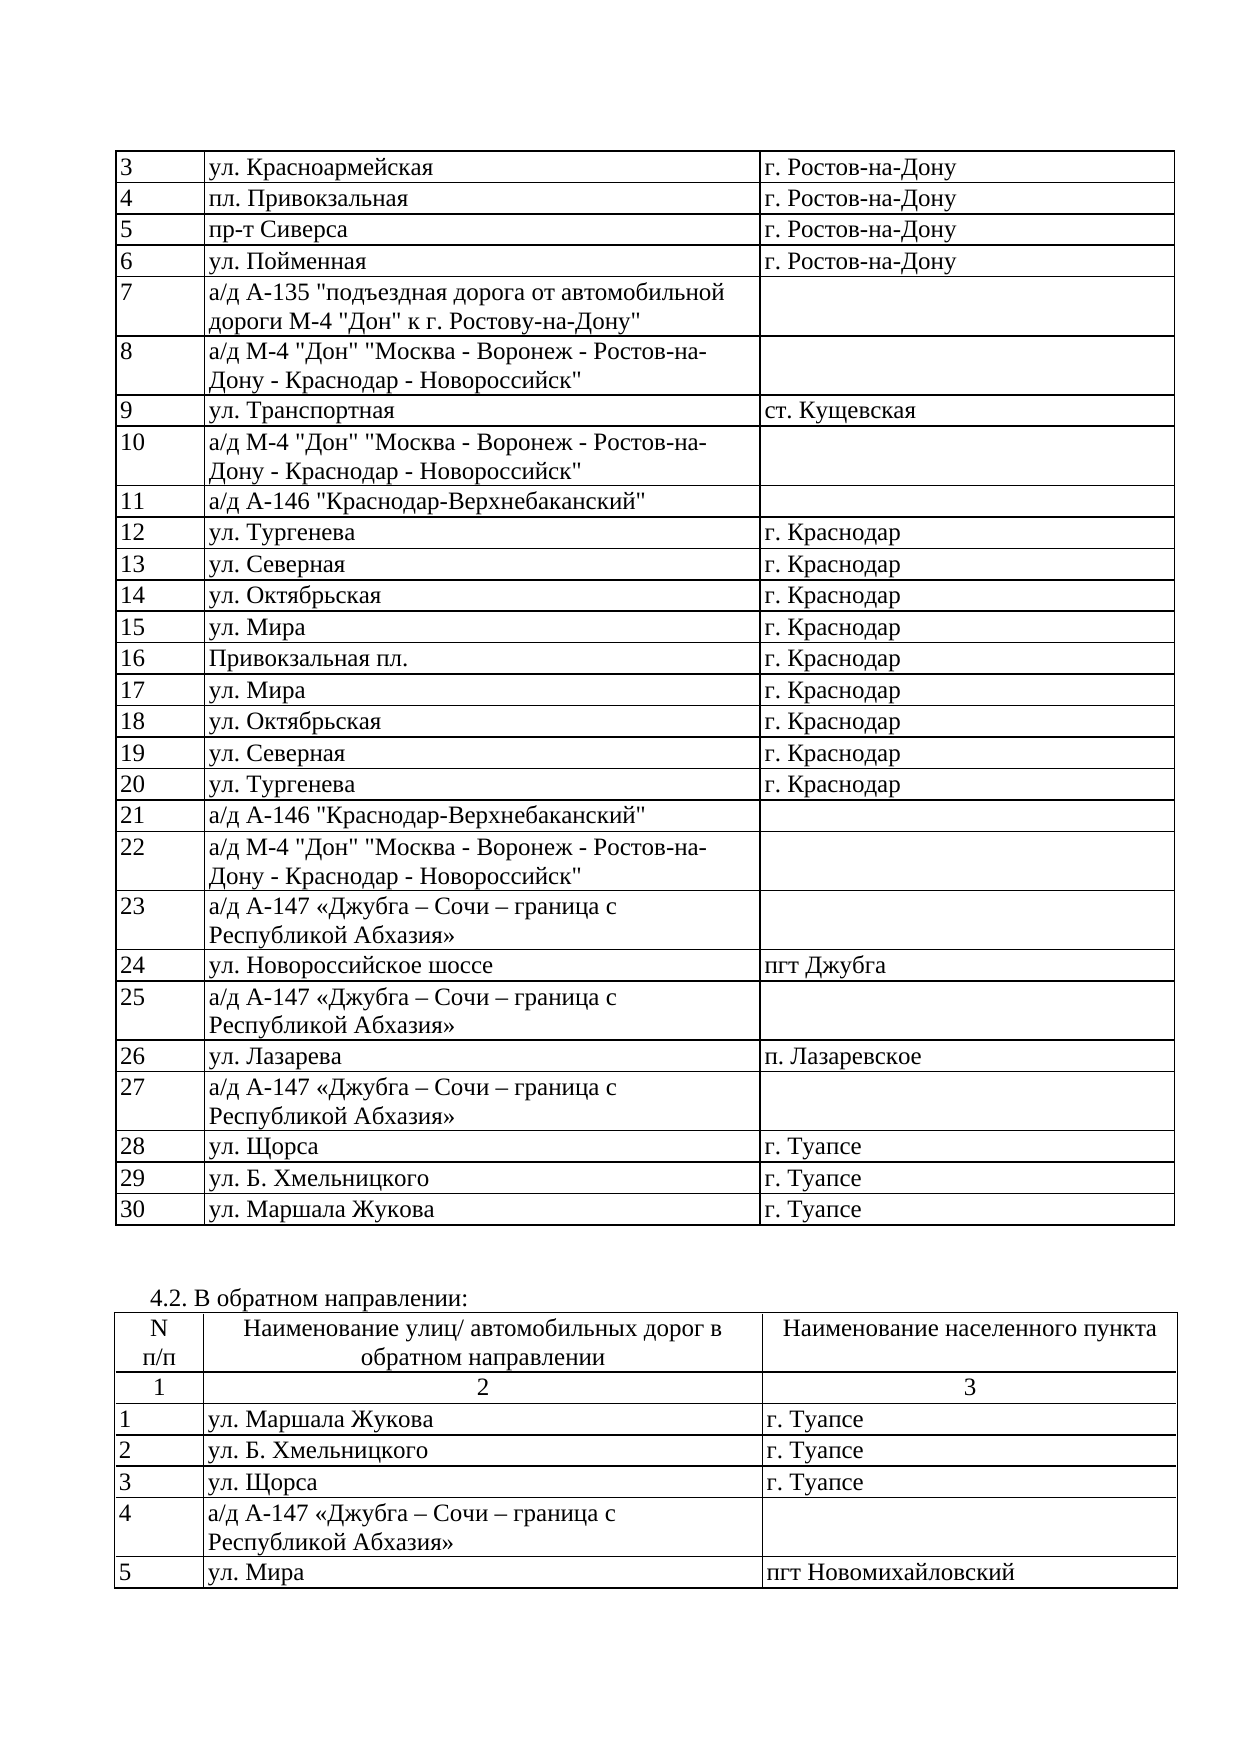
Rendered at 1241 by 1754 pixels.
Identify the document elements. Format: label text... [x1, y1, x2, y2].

table_cell а/д А-146 "Краснодар-Верхнебаканский" [205, 801, 759, 831]
table_cell 19 [117, 738, 204, 768]
table_cell 12 [117, 518, 204, 547]
table_cell ул. Мира [205, 675, 759, 705]
table_cell г. Краснодар [761, 643, 1174, 673]
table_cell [204, 1498, 762, 1556]
table_cell 14 [117, 581, 204, 610]
table_cell г. Туапсе [763, 1465, 1177, 1497]
table_cell 2 [115, 1435, 203, 1465]
table_cell ул. Тургенева [205, 518, 759, 547]
table_cell г. Туапсе [763, 1434, 1177, 1465]
table_cell 11 [117, 486, 204, 516]
table_cell ул. Новороссийское шоссе [205, 950, 759, 980]
table_cell г. Туапсе [761, 1131, 1174, 1161]
table_cell г. Краснодар [761, 612, 1174, 642]
table_cell г. Ростов-на-Дону [761, 183, 1174, 213]
table_cell 27 [117, 1072, 204, 1130]
table_cell [761, 1072, 1174, 1130]
table_cell 22 [117, 832, 204, 889]
table_cell 30 [117, 1194, 204, 1224]
table_cell 13 [117, 549, 204, 579]
table_cell ул. Красноармейская [205, 152, 759, 181]
table_cell 9 [117, 396, 204, 425]
table_cell 5 [115, 1557, 203, 1587]
table_cell ул. Тургенева [205, 769, 759, 799]
table_cell ул. Маршала Жукова [204, 1404, 762, 1434]
table_cell 16 [117, 643, 204, 673]
table_cell г. Краснодар [761, 549, 1174, 579]
table_cell г. Краснодар [761, 738, 1174, 768]
table_cell г. Краснодар [761, 518, 1174, 547]
table_cell 20 [117, 769, 204, 799]
table_cell [763, 1497, 1177, 1556]
table_cell г. Краснодар [761, 706, 1174, 736]
table_cell 8 [117, 337, 204, 394]
table_cell [761, 982, 1174, 1039]
table_cell 23 [117, 891, 204, 949]
table_cell [761, 486, 1174, 516]
table_cell 6 [117, 246, 204, 276]
table_cell 26 [117, 1041, 204, 1071]
table_cell 4 [115, 1498, 203, 1556]
table_cell 21 [117, 801, 204, 831]
table_cell п. Лазаревское [761, 1041, 1174, 1071]
table_cell [761, 801, 1174, 831]
table_cell ул. Мира [205, 612, 759, 642]
table_header N п/п [115, 1313, 203, 1371]
table_cell [761, 891, 1174, 949]
table_cell а/д А-147 «Джубга – Сочи – граница с Республикой Абхазия» [205, 982, 759, 1039]
table_cell ул. Октябрьская [205, 706, 759, 736]
table_cell [761, 277, 1174, 335]
table_cell пгт Джубга [761, 950, 1174, 980]
table_cell ул. Мира [204, 1557, 762, 1587]
table_cell [761, 832, 1174, 889]
table_cell ул. Северная [205, 549, 759, 579]
table_cell 3 [763, 1371, 1177, 1402]
table_cell ул. Лазарева [205, 1041, 759, 1071]
table_cell 7 [117, 277, 204, 335]
table_cell ул. Б. Хмельницкого [204, 1436, 762, 1465]
table_cell ул. Октябрьская [205, 581, 759, 610]
table_cell [761, 427, 1174, 484]
table_cell а/д М-4 "Дон" "Москва - Воронеж - Ростов-на-Дону - Краснодар - Новороссийск" [205, 832, 759, 889]
table_cell г. Краснодар [761, 581, 1174, 610]
table_cell г. Ростов-на-Дону [761, 152, 1174, 181]
table_cell ул. Пойменная [205, 246, 759, 276]
table_cell 3 [117, 152, 204, 181]
table_cell ул. Щорса [204, 1467, 762, 1497]
table_cell г. Туапсе [761, 1194, 1174, 1224]
table_cell пл. Привокзальная [205, 183, 759, 213]
table_cell 24 [117, 950, 204, 980]
table_cell а/д М-4 "Дон" "Москва - Воронеж - Ростов-на-Дону - Краснодар - Новороссийск" [205, 337, 759, 394]
table_cell а/д А-147 «Джубга – Сочи – граница с Республикой Абхазия» [205, 1072, 759, 1130]
table_cell 15 [117, 612, 204, 642]
table_header Наименование улиц/ автомобильных дорог в обратном направлении [204, 1313, 762, 1371]
table_cell а/д А-146 "Краснодар-Верхнебаканский" [205, 486, 759, 516]
table_cell 3 [115, 1466, 203, 1497]
table_cell г. Краснодар [761, 769, 1174, 799]
table_cell г. Туапсе [763, 1403, 1177, 1434]
table_cell г. Ростов-на-Дону [761, 215, 1174, 244]
table_cell 4 [117, 183, 204, 213]
table_cell 28 [117, 1131, 204, 1161]
table_cell 1 [115, 1404, 203, 1434]
table_cell [761, 337, 1174, 394]
table_header Наименование населенного пункта [763, 1313, 1177, 1371]
table_cell ул. Щорса [205, 1131, 759, 1161]
table_cell 10 [117, 427, 204, 484]
table_cell ул. Маршала Жукова [205, 1194, 759, 1224]
table_cell ул. Северная [205, 738, 759, 768]
table_cell 5 [117, 215, 204, 244]
table_cell а/д А-147 «Джубга – Сочи – граница с Республикой Абхазия» [205, 891, 759, 949]
table_cell 17 [117, 675, 204, 705]
table_cell пгт Новомихайловский [763, 1556, 1177, 1587]
table_cell 18 [117, 706, 204, 736]
table_cell г. Краснодар [761, 675, 1174, 705]
table_cell а/д М-4 "Дон" "Москва - Воронеж - Ростов-на-Дону - Краснодар - Новороссийск" [205, 427, 759, 484]
table_cell ст. Кущевская [761, 396, 1174, 425]
table_cell 1 [115, 1372, 203, 1402]
table_cell ул. Б. Хмельницкого [205, 1163, 759, 1193]
table_cell 2 [204, 1373, 762, 1402]
table_cell а/д А-135 "подъездная дорога от автомобильной дороги М-4 "Дон" к г. Ростову-на-Дону" [205, 277, 759, 335]
table_cell г. Туапсе [761, 1163, 1174, 1193]
table_cell ул. Транспортная [205, 396, 759, 425]
table_cell 29 [117, 1163, 204, 1193]
table_cell 25 [117, 982, 204, 1039]
table_cell Привокзальная пл. [205, 643, 759, 673]
table_cell пр-т Сиверса [205, 215, 759, 244]
table_cell г. Ростов-на-Дону [761, 246, 1174, 276]
text 4.2. В обратном направлении: [150, 1283, 1090, 1312]
